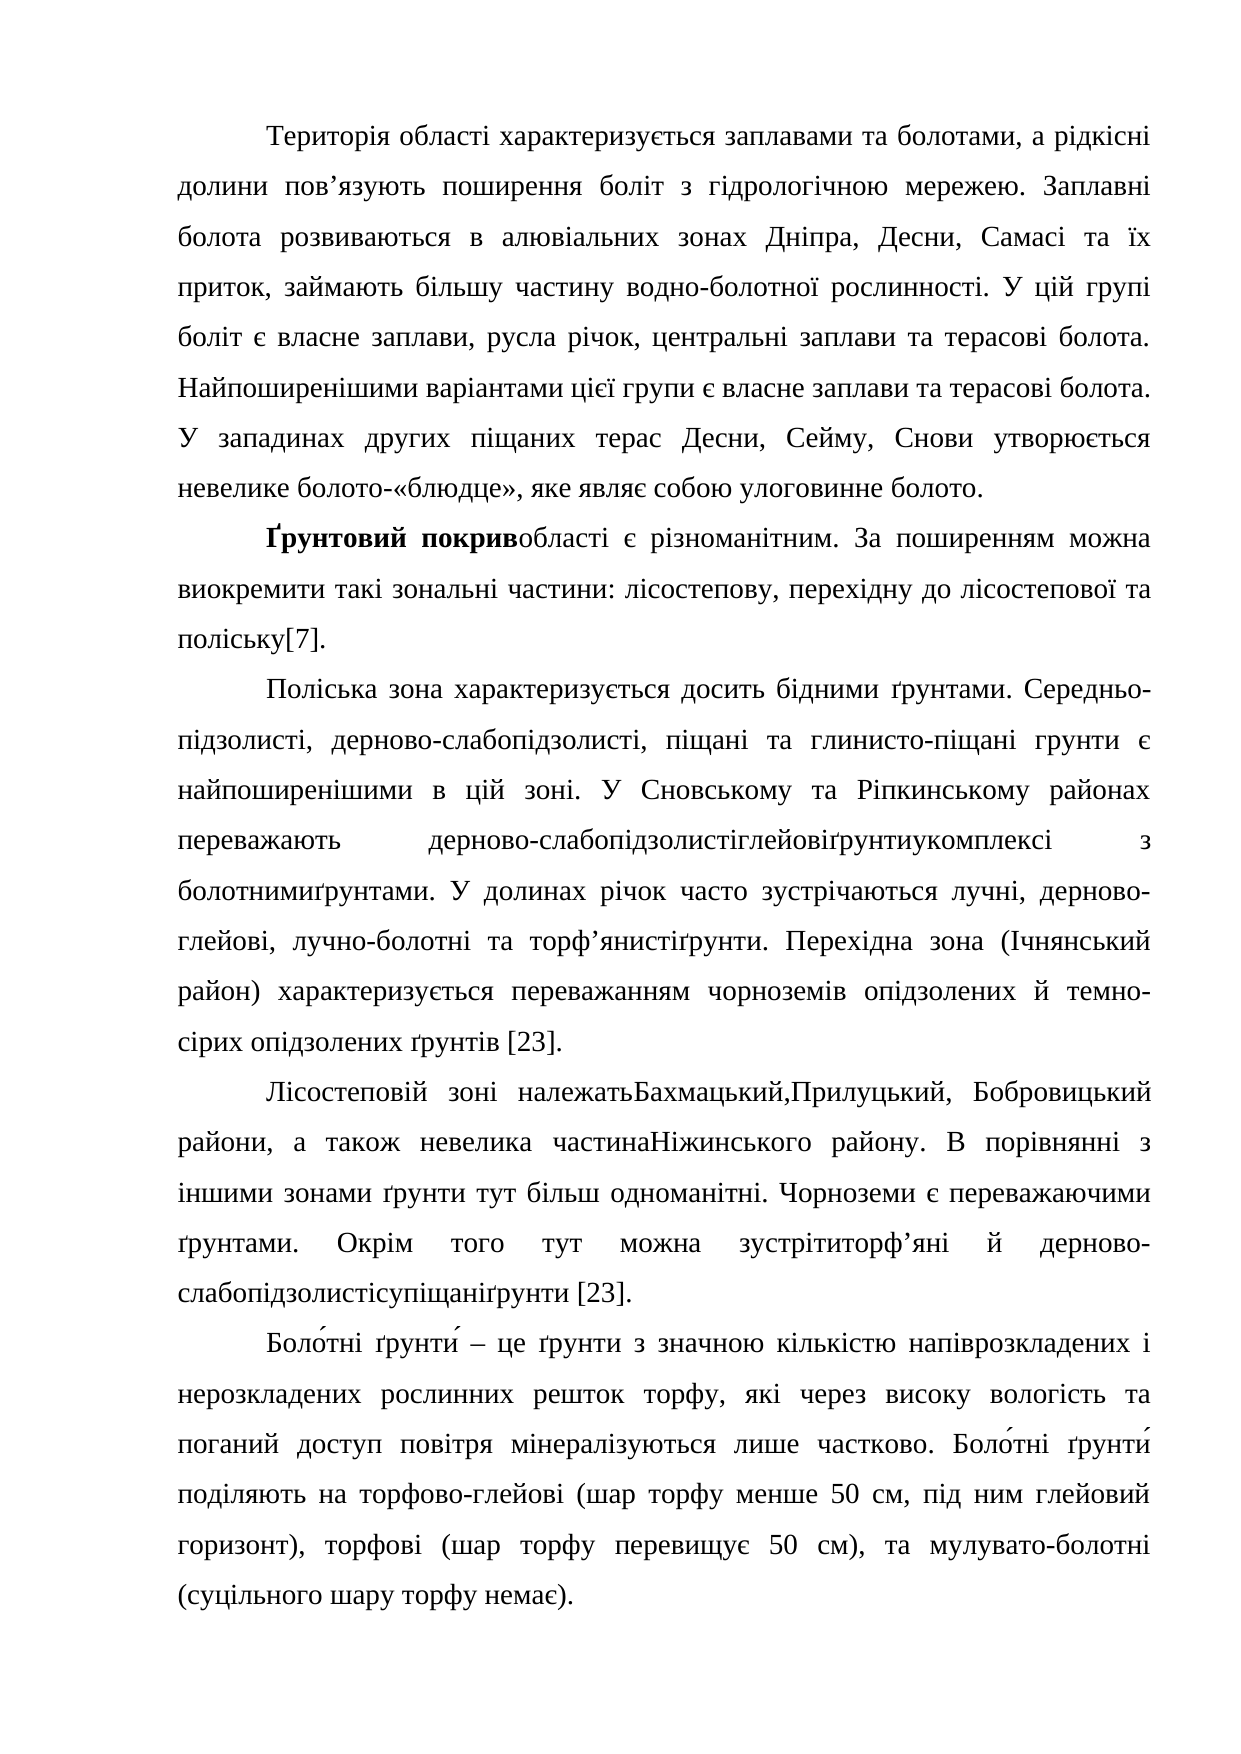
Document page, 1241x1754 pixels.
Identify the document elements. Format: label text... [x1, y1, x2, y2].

text Поліська зона характеризується досить бідними ґрунтами. Середньо-підзолисті, дерново-слабопідзолисті, піщані та глинисто-піщані грунти є найпоширенішими в цій зоні. У Сновському та Ріпкинському районах переважають дерново-слабопідзолистіглейовіґрунтиукомплексі з болотнимиґрунтами. У долинах річок часто зустрічаються лучні, дерново-глейові, лучно-болотні та торф’янистіґрунти. Перехідна зона (Ічнянський район) характеризується переважанням чорноземів опідзолених й темно-сірих опідзолених ґрунтів [23]. [177, 672, 1152, 1057]
text Ґрунтовий покривобласті є різноманітним. За поширенням можна виокремити такі зональні частини: лісостепову, перехідну до лісостепової та поліську[7]. [177, 521, 1152, 655]
text Лісостеповій зоні належатьБахмацький,Прилуцький, Бобровицький райони, а також невелика частинаНіжинського району. В порівнянні з іншими зонами ґрунти тут більш одноманітні. Чорноземи є переважаючими ґрунтами. Окрім того тут можна зустрітиторф’яні й дерново-слабопідзолистісупіщаніґрунти [23]. [177, 1074, 1152, 1309]
text Боло́тні ґрунти́ – це ґрунти з значною кількістю напіврозкладених і нерозкладених рослинних решток торфу, які через високу вологість та поганий доступ повітря мінералізуються лише частково. Боло́тні ґрунти́ поділяють на торфово-глейові (шар торфу менше 50 см, під ним глейовий горизонт), торфові (шар торфу перевищує 50 см), та мулувато-болотні (суцільного шару торфу немає). [177, 1326, 1152, 1611]
text Територія області характеризується заплавами та болотами, а рідкісні долини пов’язують поширення боліт з гідрологічною мережею. Заплавні болота розвиваються в алювіальних зонах Дніпра, Десни, Самасі та їх приток, займають більшу частину водно-болотної рослинності. У цій групі боліт є власне заплави, русла річок, центральні заплави та терасові болота. Найпоширенішими варіантами цієї групи є власне заплави та терасові болота. У западинах других піщаних терас Десни, Сейму, Снови утворюється невелике болото-«блюдце», яке являє собою улоговинне болото. [177, 118, 1152, 504]
